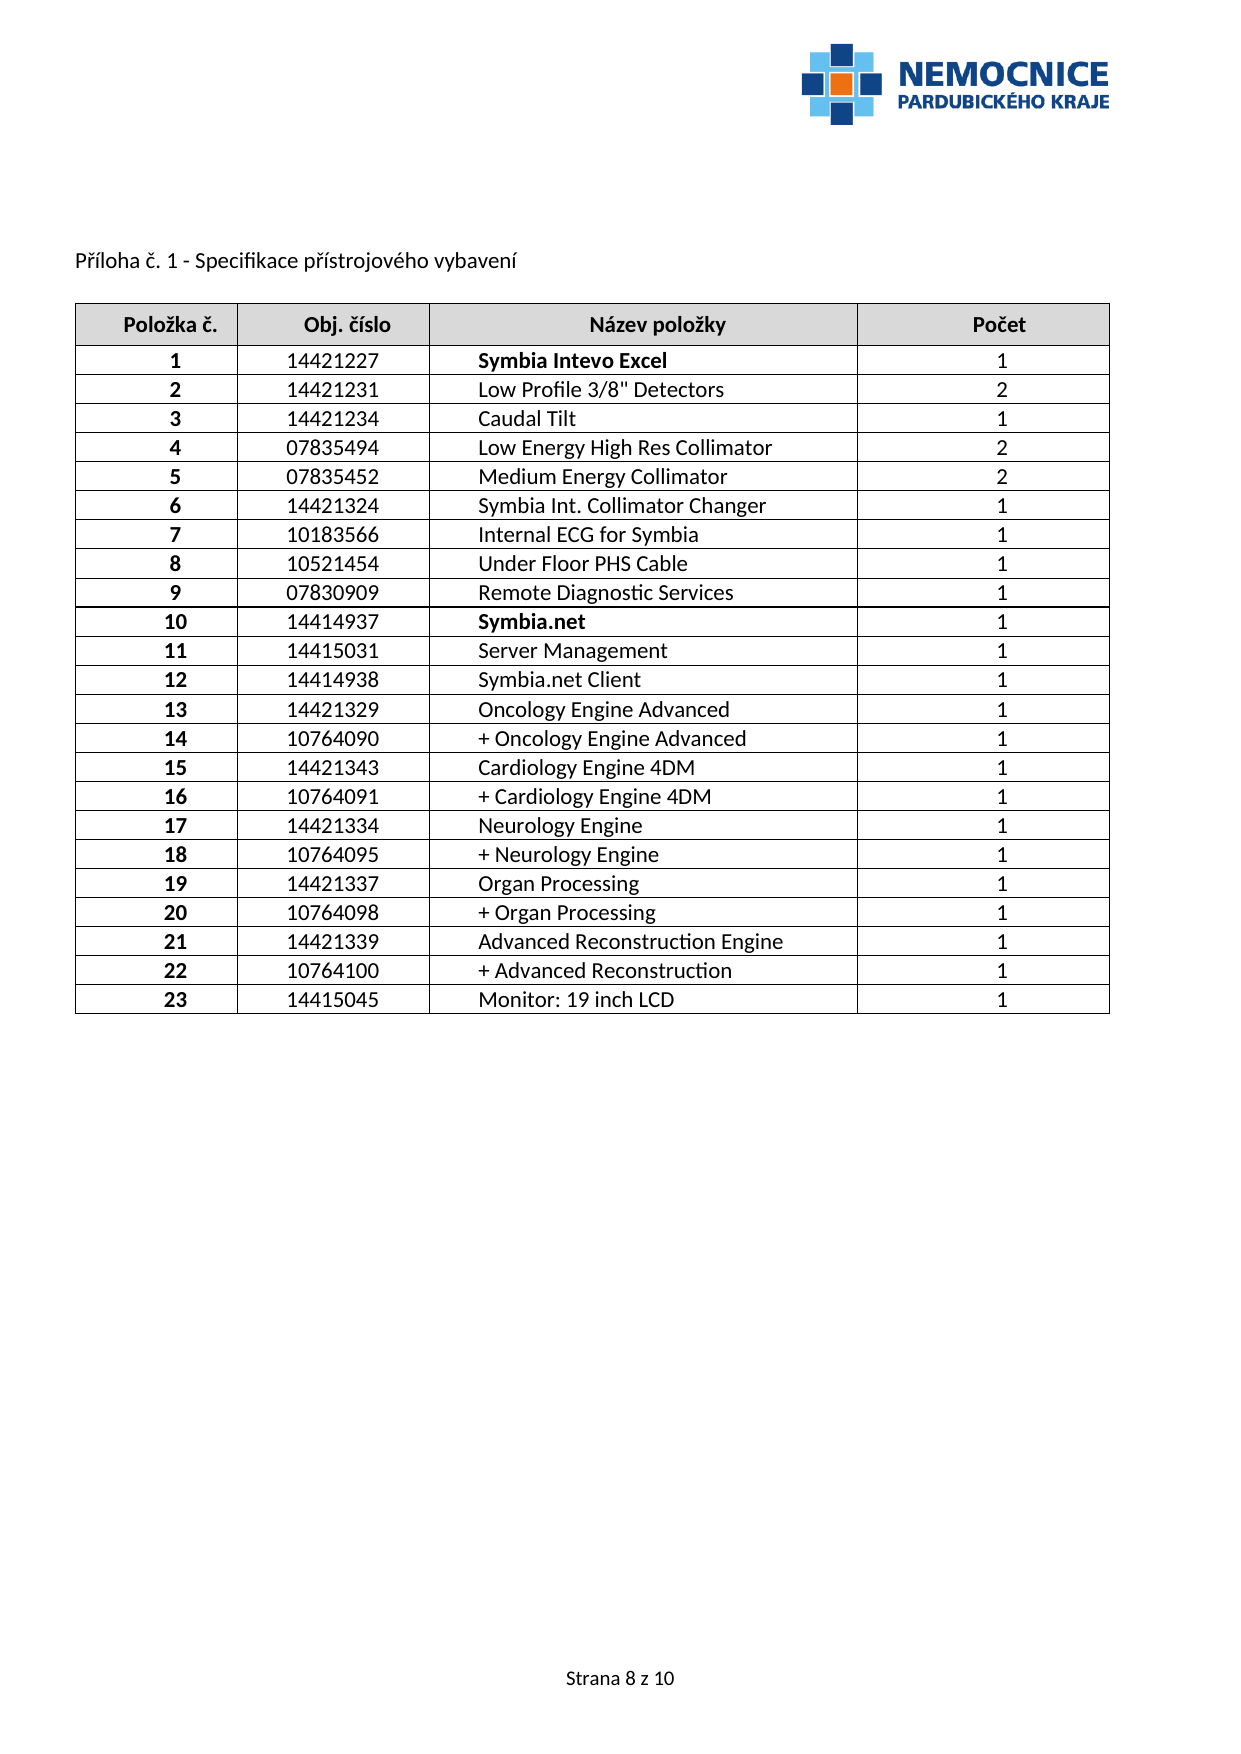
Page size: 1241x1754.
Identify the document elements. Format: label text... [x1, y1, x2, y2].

table_cell 10764100 [238, 956, 429, 984]
table_cell Symbia Int. Collimator Changer [430, 491, 857, 519]
table_cell 2 [858, 375, 1109, 403]
table_cell 10764091 [238, 782, 429, 810]
table_cell 14421339 [238, 927, 429, 955]
table_cell 14 [76, 724, 237, 752]
table_cell 10183566 [238, 520, 429, 548]
table_cell 1 [858, 840, 1109, 868]
table_cell 07835452 [238, 462, 429, 490]
table_cell Oncology Engine Advanced [430, 695, 857, 723]
table_cell 14421324 [238, 491, 429, 519]
table_cell 2 [76, 375, 237, 403]
table_cell 14415045 [238, 985, 429, 1013]
table_cell 2 [858, 462, 1109, 490]
table_cell 1 [858, 666, 1109, 694]
table_cell Advanced Reconstruction Engine [430, 927, 857, 955]
table_cell 14421334 [238, 811, 429, 839]
table_cell 15 [76, 753, 237, 781]
table_cell 07835494 [238, 433, 429, 461]
table_cell 14421234 [238, 404, 429, 432]
table_cell 07830909 [238, 579, 429, 606]
table_cell 1 [858, 491, 1109, 519]
table_cell 9 [76, 579, 237, 606]
table_cell 18 [76, 840, 237, 868]
table_cell 8 [76, 549, 237, 577]
table_cell 1 [858, 346, 1109, 374]
table_cell + Advanced Reconstruction [430, 956, 857, 984]
table_cell Organ Processing [430, 869, 857, 897]
table_cell Server Management [430, 637, 857, 664]
table_cell 13 [76, 695, 237, 723]
table_cell 22 [76, 956, 237, 984]
table_cell 1 [858, 637, 1109, 664]
picture [800, 42, 1109, 126]
table_cell 4 [76, 433, 237, 461]
table_header Obj. číslo [238, 304, 429, 345]
table_cell + Cardiology Engine 4DM [430, 782, 857, 810]
table_cell Monitor: 19 inch LCD [430, 985, 857, 1013]
table_cell 1 [858, 956, 1109, 984]
table_cell 19 [76, 869, 237, 897]
table_cell Remote Diagnostic Services [430, 579, 857, 606]
table_cell 1 [858, 549, 1109, 577]
table_cell 1 [76, 346, 237, 374]
table_cell 10521454 [238, 549, 429, 577]
table_cell Low Profile 3/8" Detectors [430, 375, 857, 403]
table_cell Symbia.net Client [430, 666, 857, 694]
table_cell 1 [858, 520, 1109, 548]
table_cell 1 [858, 579, 1109, 606]
table_cell 14421231 [238, 375, 429, 403]
table_cell 10764095 [238, 840, 429, 868]
table_cell 1 [858, 898, 1109, 926]
table_cell Symbia Intevo Excel [430, 346, 857, 374]
table_cell 14414938 [238, 666, 429, 694]
table_cell Low Energy High Res Collimator [430, 433, 857, 461]
table_cell 14421343 [238, 753, 429, 781]
table_cell 1 [858, 869, 1109, 897]
table_cell 16 [76, 782, 237, 810]
table_header Položka č. [76, 304, 237, 345]
table_cell 12 [76, 666, 237, 694]
table_cell 2 [858, 433, 1109, 461]
table_cell 17 [76, 811, 237, 839]
text Příloha č. 1 - Specifikace přístrojového vybavení [75, 247, 1165, 274]
table_cell 14421329 [238, 695, 429, 723]
table_cell 1 [858, 782, 1109, 810]
table_cell 10 [76, 608, 237, 636]
table_cell 1 [858, 753, 1109, 781]
table_cell Caudal Tilt [430, 404, 857, 432]
table_cell + Neurology Engine [430, 840, 857, 868]
table_cell 21 [76, 927, 237, 955]
table_cell Neurology Engine [430, 811, 857, 839]
table_cell 10764098 [238, 898, 429, 926]
table_cell 14421337 [238, 869, 429, 897]
table_cell 1 [858, 695, 1109, 723]
table_cell 1 [858, 927, 1109, 955]
table_cell 1 [858, 608, 1109, 636]
table_cell 14415031 [238, 637, 429, 664]
table_cell 20 [76, 898, 237, 926]
table_cell 5 [76, 462, 237, 490]
table_cell 14421227 [238, 346, 429, 374]
table_cell Cardiology Engine 4DM [430, 753, 857, 781]
table_cell 10764090 [238, 724, 429, 752]
table_cell 3 [76, 404, 237, 432]
table_cell 1 [858, 724, 1109, 752]
table_cell 23 [76, 985, 237, 1013]
table_cell Internal ECG for Symbia [430, 520, 857, 548]
table_header Počet [858, 304, 1109, 345]
table_cell 1 [858, 985, 1109, 1013]
table_cell Medium Energy Collimator [430, 462, 857, 490]
table_cell + Organ Processing [430, 898, 857, 926]
table_cell 7 [76, 520, 237, 548]
table_cell 6 [76, 491, 237, 519]
table_cell Under Floor PHS Cable [430, 549, 857, 577]
table_cell 11 [76, 637, 237, 664]
table_cell 1 [858, 811, 1109, 839]
table_cell 14414937 [238, 608, 429, 636]
table_header Název položky [430, 304, 857, 345]
table_cell Symbia.net [430, 608, 857, 636]
table_cell + Oncology Engine Advanced [430, 724, 857, 752]
table_cell 1 [858, 404, 1109, 432]
